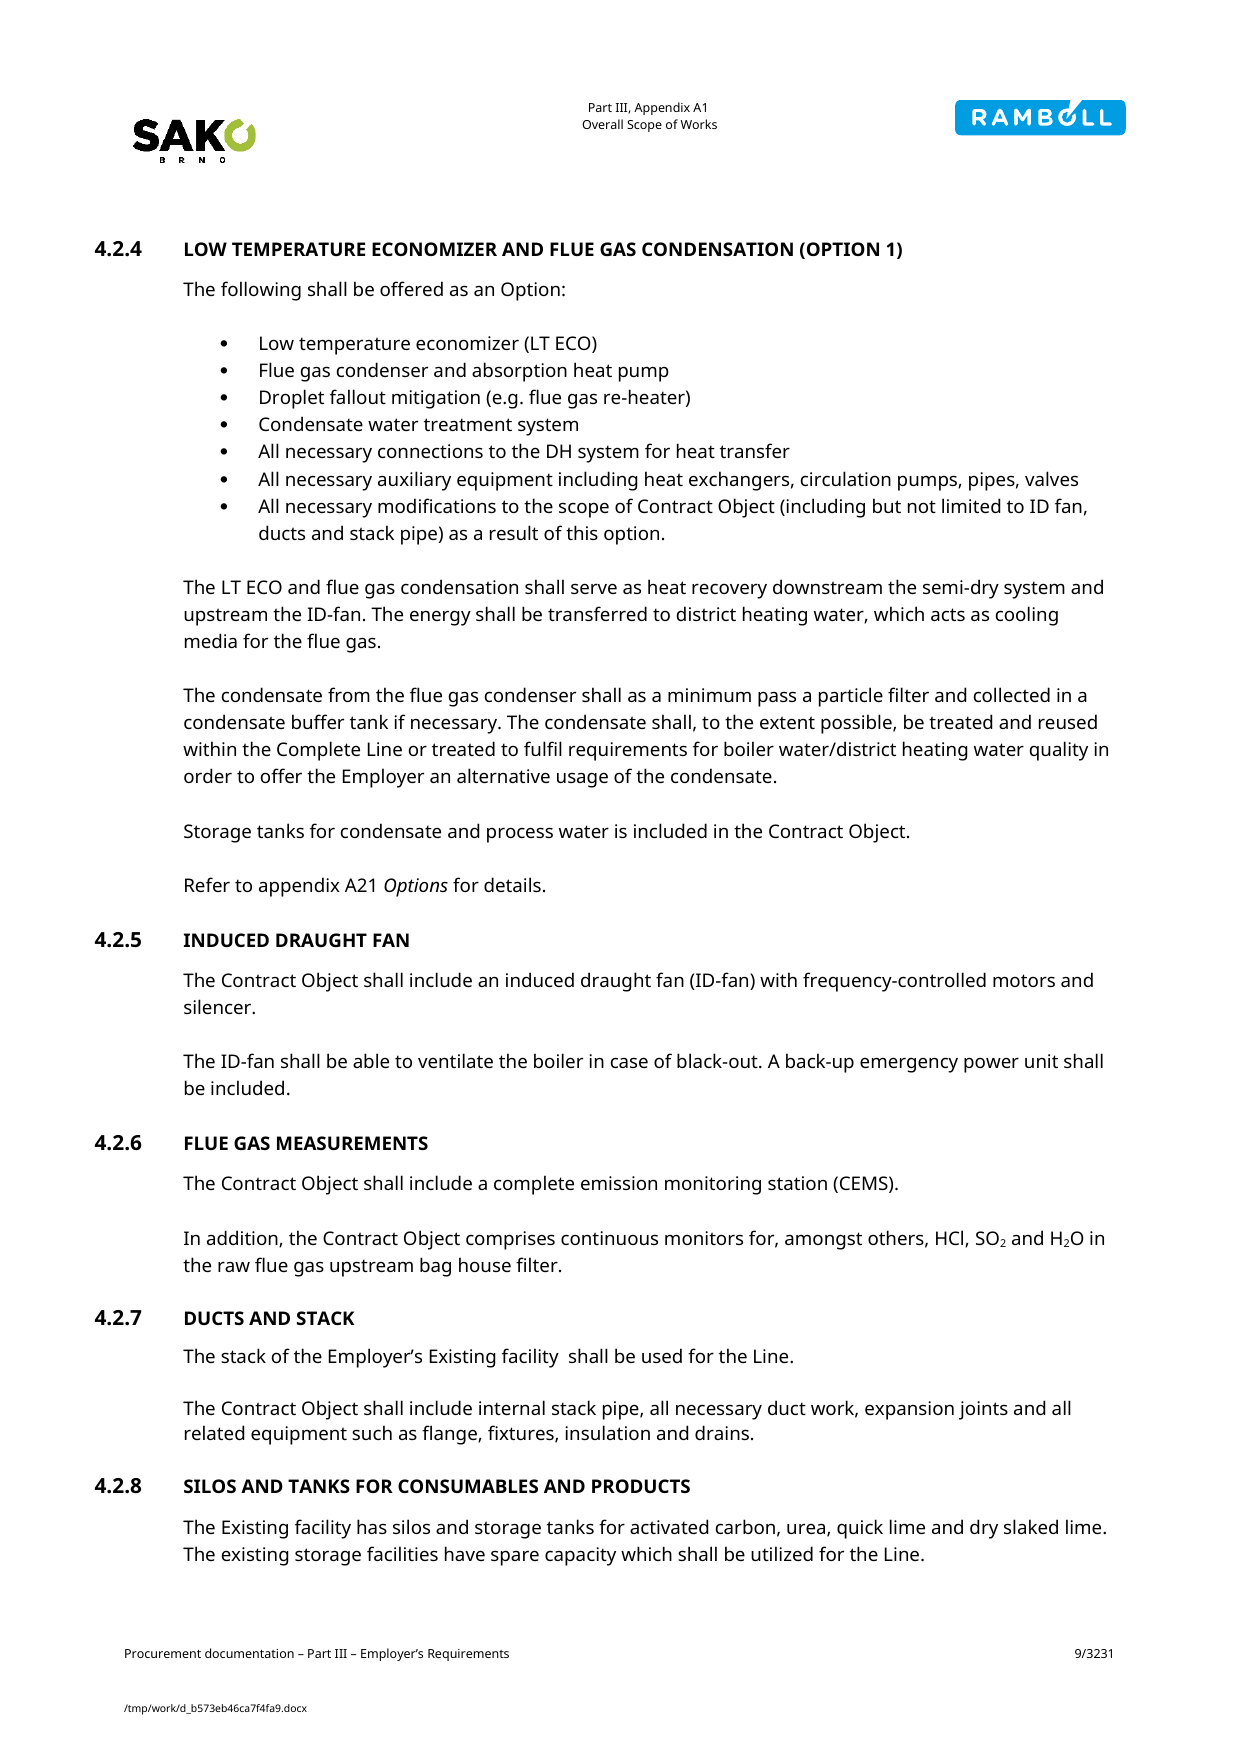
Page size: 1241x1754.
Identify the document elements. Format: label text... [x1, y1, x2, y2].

list Condensate water treatment system [221, 410, 1116, 437]
text The Contract Object shall include an induced draught fan (ID-fan) with frequency-controlled motors and silencer. [183, 966, 1116, 1020]
list Low temperature economizer (LT ECO) [221, 329, 1116, 356]
subtitle Ducts and stack [94, 1303, 1116, 1331]
list All necessary auxiliary equipment including heat exchangers, circulation pumps, pipes, valves [221, 464, 1116, 491]
list The stack of the Employer’s Existing facility shall be used for the Line. The Contract Object shall include internal stack pipe, all necessary duct work, expansion joints and all related equipment such as flange, fixtures, insulation and drains. [183, 1344, 1116, 1446]
subtitle Induced Draught Fan [94, 925, 1116, 953]
text The ID-fan shall be able to ventilate the boiler in case of black-out. A back-up emergency power unit shall be included. [183, 1047, 1116, 1101]
text The Contract Object shall include a complete emission monitoring station (CEMS). [183, 1169, 1116, 1196]
text The Existing facility has silos and storage tanks for activated carbon, urea, quick lime and dry slaked lime. The existing storage facilities have spare capacity which shall be utilized for the Line. [183, 1512, 1116, 1567]
text Storage tanks for condensate and process water is included in the Contract Object. [183, 816, 1116, 843]
text The LT ECO and flue gas condensation shall serve as heat recovery downstream the semi-dry system and upstream the ID-fan. The energy shall be transferred to district heating water, which acts as cooling media for the flue gas. [183, 573, 1116, 654]
subtitle Flue Gas Measurements [94, 1128, 1116, 1157]
subtitle Silos and Tanks for Consumables and Products [94, 1471, 1116, 1500]
subtitle Low Temperature Economizer and Flue gas Condensation (Option 1) [94, 234, 1116, 262]
text The condensate from the flue gas condenser shall as a minimum pass a particle filter and collected in a condensate buffer tank if necessary. The condensate shall, to the extent possible, be treated and reused within the Complete Line or treated to fulfil requirements for boiler water/district heating water quality in order to offer the Employer an alternative usage of the condensate. [183, 681, 1116, 789]
text In addition, the Contract Object comprises continuous monitors for, amongst others, HCl, SO2 and H2O in the raw flue gas upstream bag house filter. [183, 1223, 1116, 1277]
picture [132, 119, 256, 163]
text The following shall be offered as an Option: [183, 275, 1116, 302]
list Droplet fallout mitigation (e.g. flue gas re-heater) [221, 383, 1116, 410]
text Refer to appendix A21 Options for details. [183, 871, 1116, 898]
list All necessary modifications to the scope of Contract Object (including but not limited to ID fan, ducts and stack pipe) as a result of this option. [221, 491, 1116, 546]
list Flue gas condenser and absorption heat pump [221, 356, 1116, 383]
list All necessary connections to the DH system for heat transfer [221, 437, 1116, 464]
